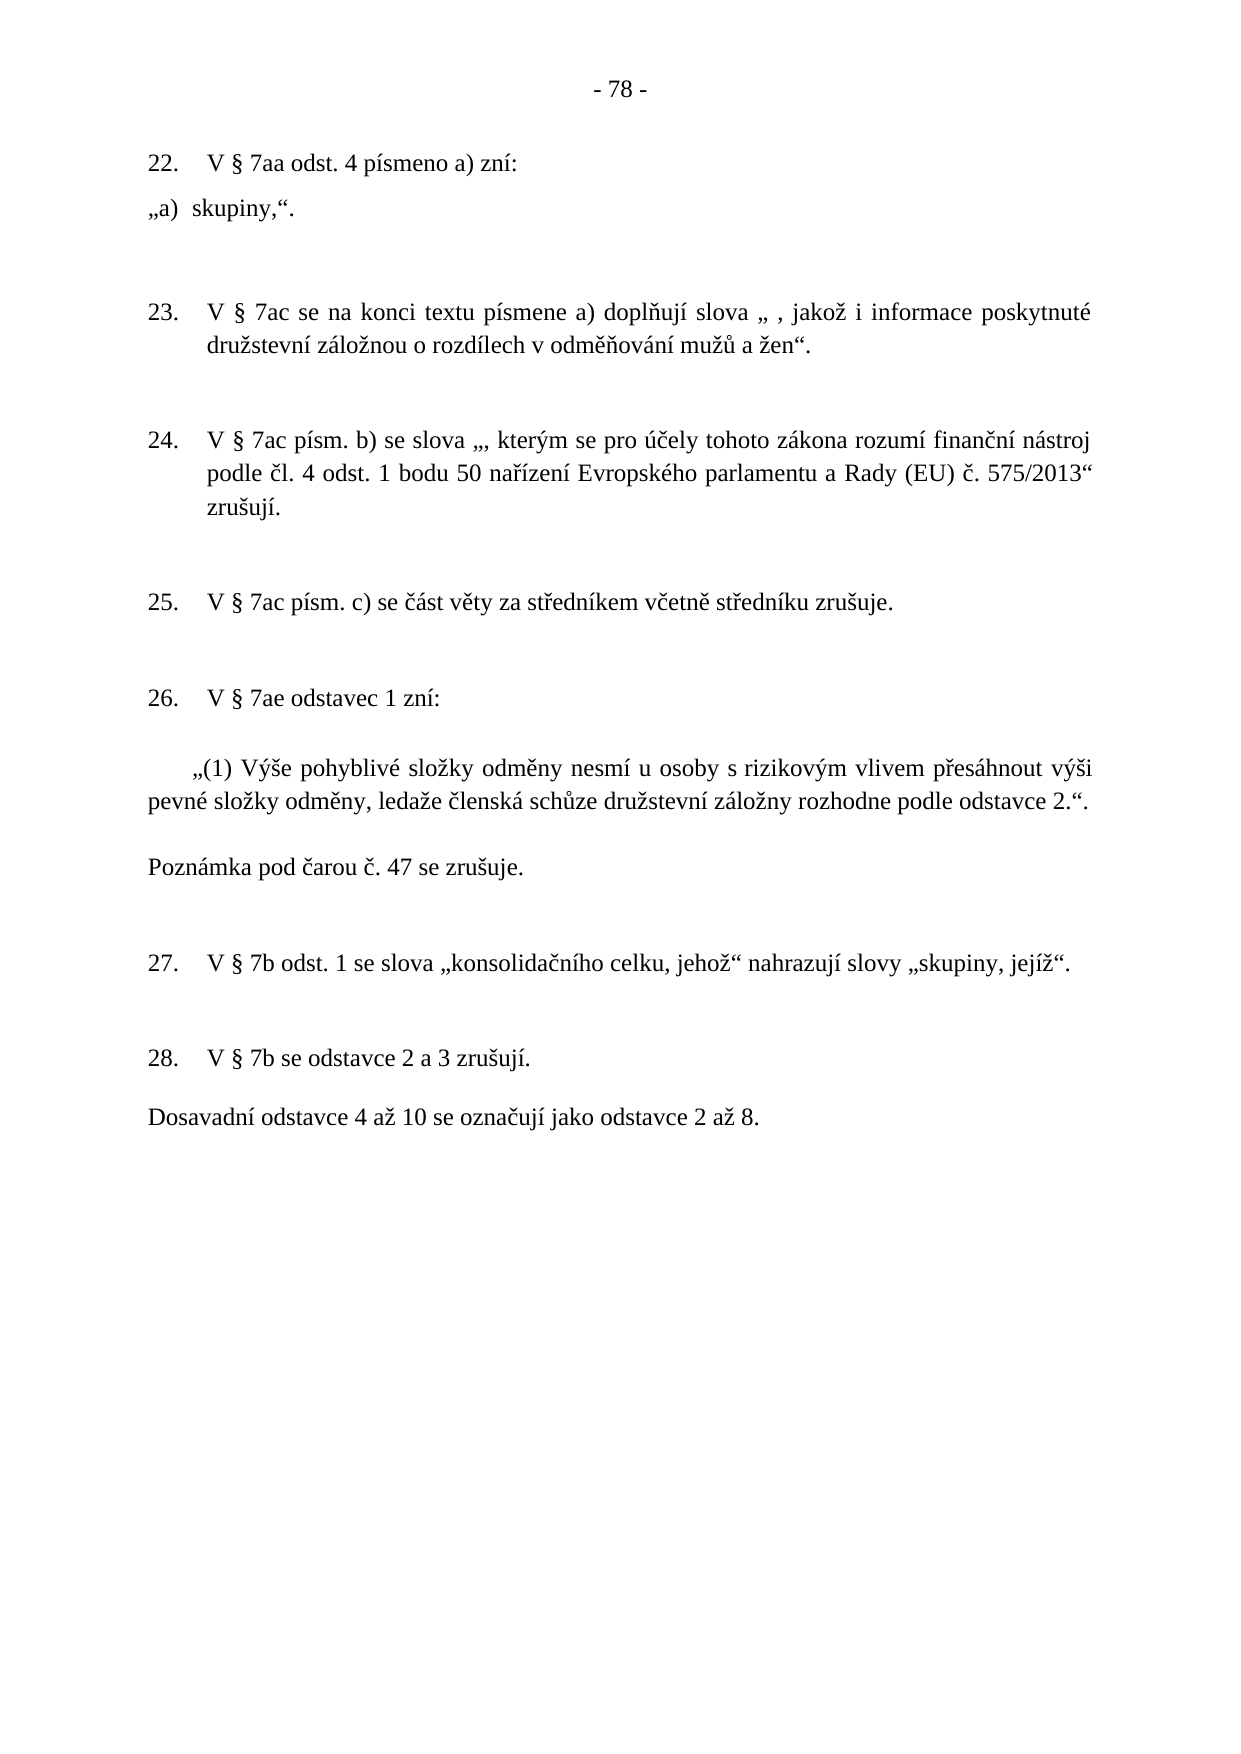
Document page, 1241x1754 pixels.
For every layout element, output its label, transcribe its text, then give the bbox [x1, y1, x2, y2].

text „a) skupiny,“. [148, 193, 1093, 222]
text V § 7ac písm. c) se část věty za středníkem včetně středníku zrušuje. [148, 587, 1093, 616]
text V § 7b se odstavce 2 a 3 zrušují. [148, 1043, 1093, 1072]
text V § 7aa odst. 4 písmeno a) zní: [148, 148, 1093, 176]
text Poznámka pod čarou č. 47 se zrušuje. [148, 852, 1093, 881]
text V § 7ac se na konci textu písmene a) doplňují slova „ , jakož i informace poskytnuté družstevní záložnou o rozdílech v odměňování mužů a žen“. [148, 297, 1093, 359]
list Dosavadní odstavce 4 až 10 se označují jako odstavce 2 až 8. [148, 1102, 1093, 1130]
text „(1) Výše pohyblivé složky odměny nesmí u osoby s rizikovým vlivem přesáhnout výši pevné složky odměny, ledaže členská schůze družstevní záložny rozhodne podle odstavce 2.“. [148, 753, 1093, 815]
text V § 7ae odstavec 1 zní: [148, 683, 1093, 711]
text V § 7b odst. 1 se slova „konsolidačního celku, jehož“ nahrazují slovy „skupiny, jejíž“. [148, 948, 1093, 977]
text V § 7ac písm. b) se slova „, kterým se pro účely tohoto zákona rozumí finanční nástroj podle čl. 4 odst. 1 bodu 50 nařízení Evropského parlamentu a Rady (EU) č. 575/2013“ zrušují. [148, 426, 1093, 520]
